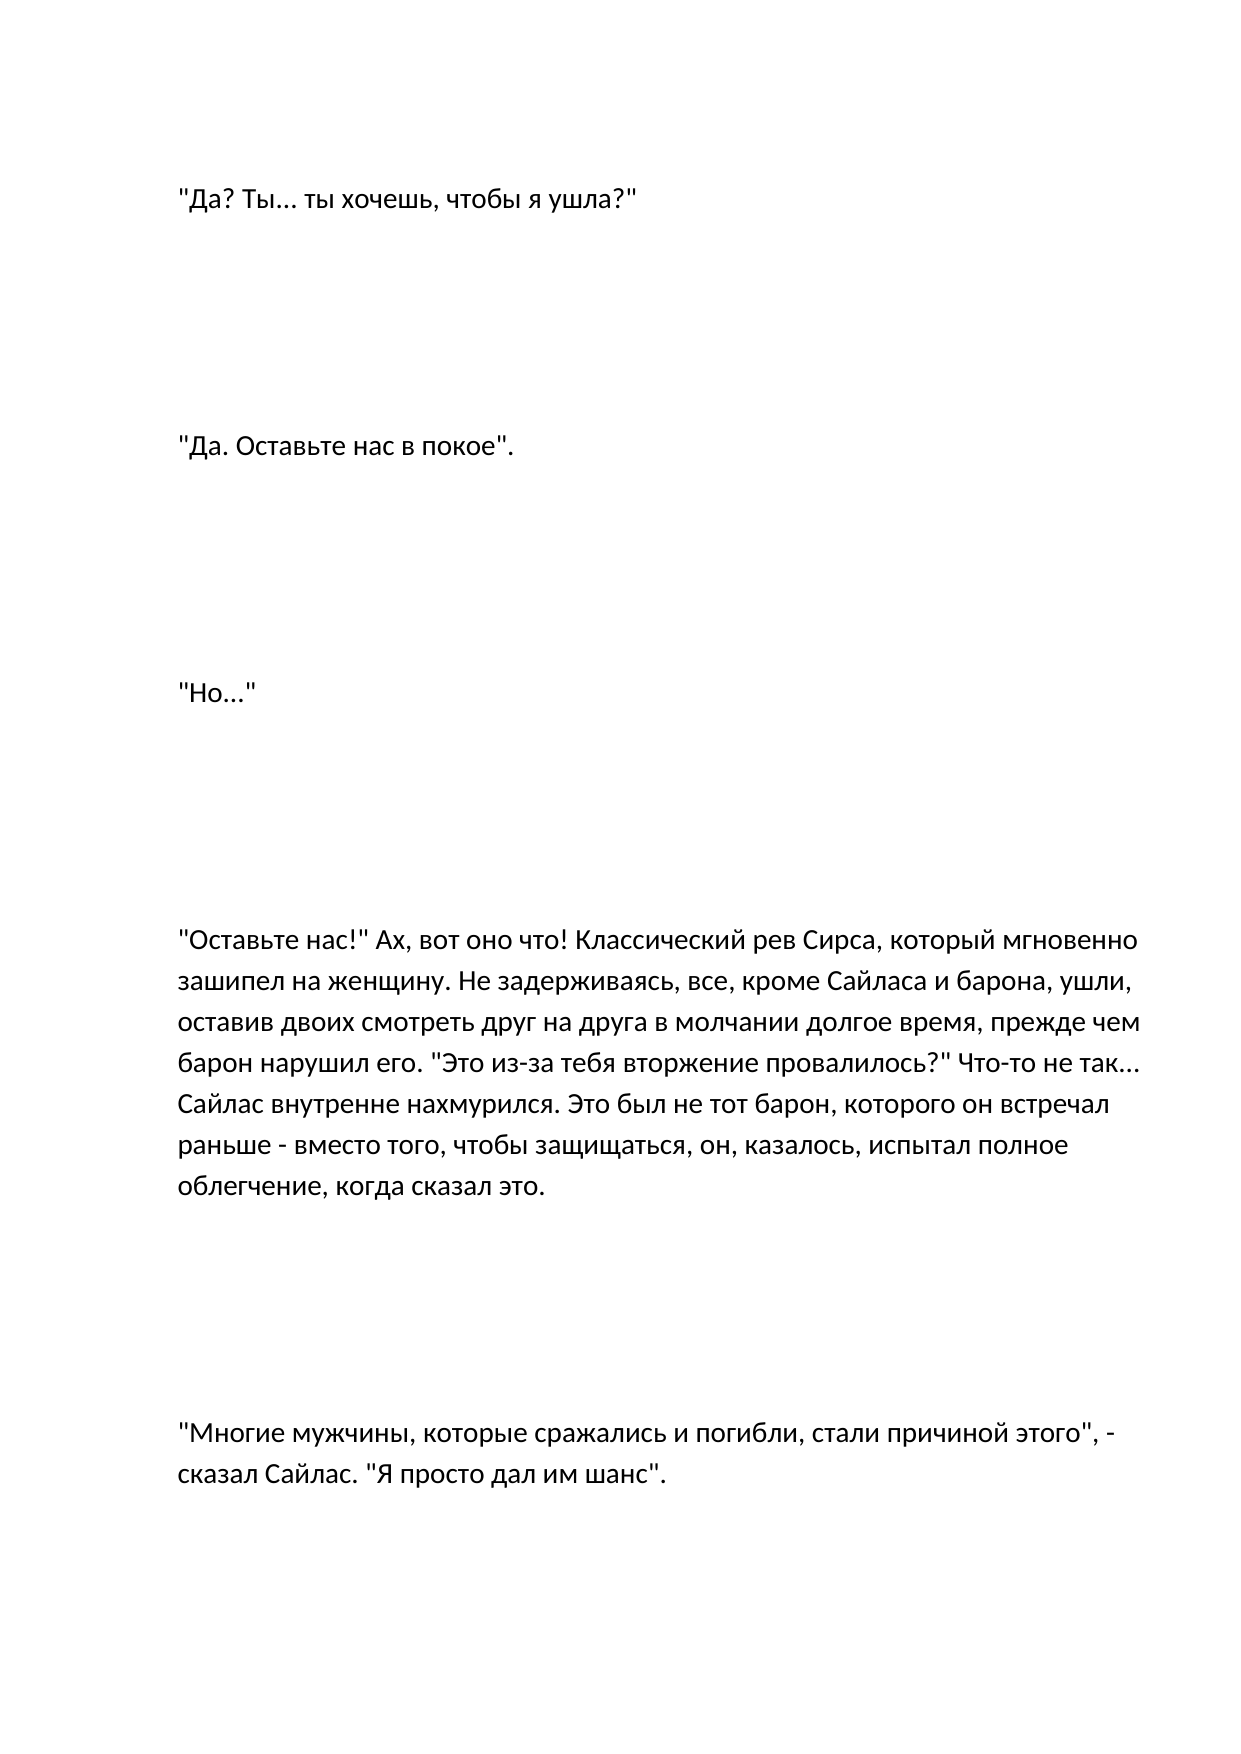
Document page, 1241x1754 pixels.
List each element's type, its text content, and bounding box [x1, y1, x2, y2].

text "Да? Ты... ты хочешь, чтобы я ушла?" [177, 180, 1152, 216]
text "Оставьте нас!" Ах, вот оно что! Классический рев Сирса, который мгновенно зашипел на женщину. Не задерживаясь, все, кроме Сайласа и барона, ушли, оставив двоих смотреть друг на друга в молчании долгое время, прежде чем барон нарушил его. "Это из-за тебя вторжение провалилось?" Что-то не так... Сайлас внутренне нахмурился. Это был не тот барон, которого он встречал раньше - вместо того, чтобы защищаться, он, казалось, испытал полное облегчение, когда сказал это. [177, 921, 1152, 1202]
text "Но..." [177, 674, 1152, 710]
text "Да. Оставьте нас в покое". [177, 427, 1152, 463]
text "Многие мужчины, которые сражались и погибли, стали причиной этого", - сказал Сайлас. "Я просто дал им шанс". [177, 1414, 1152, 1490]
